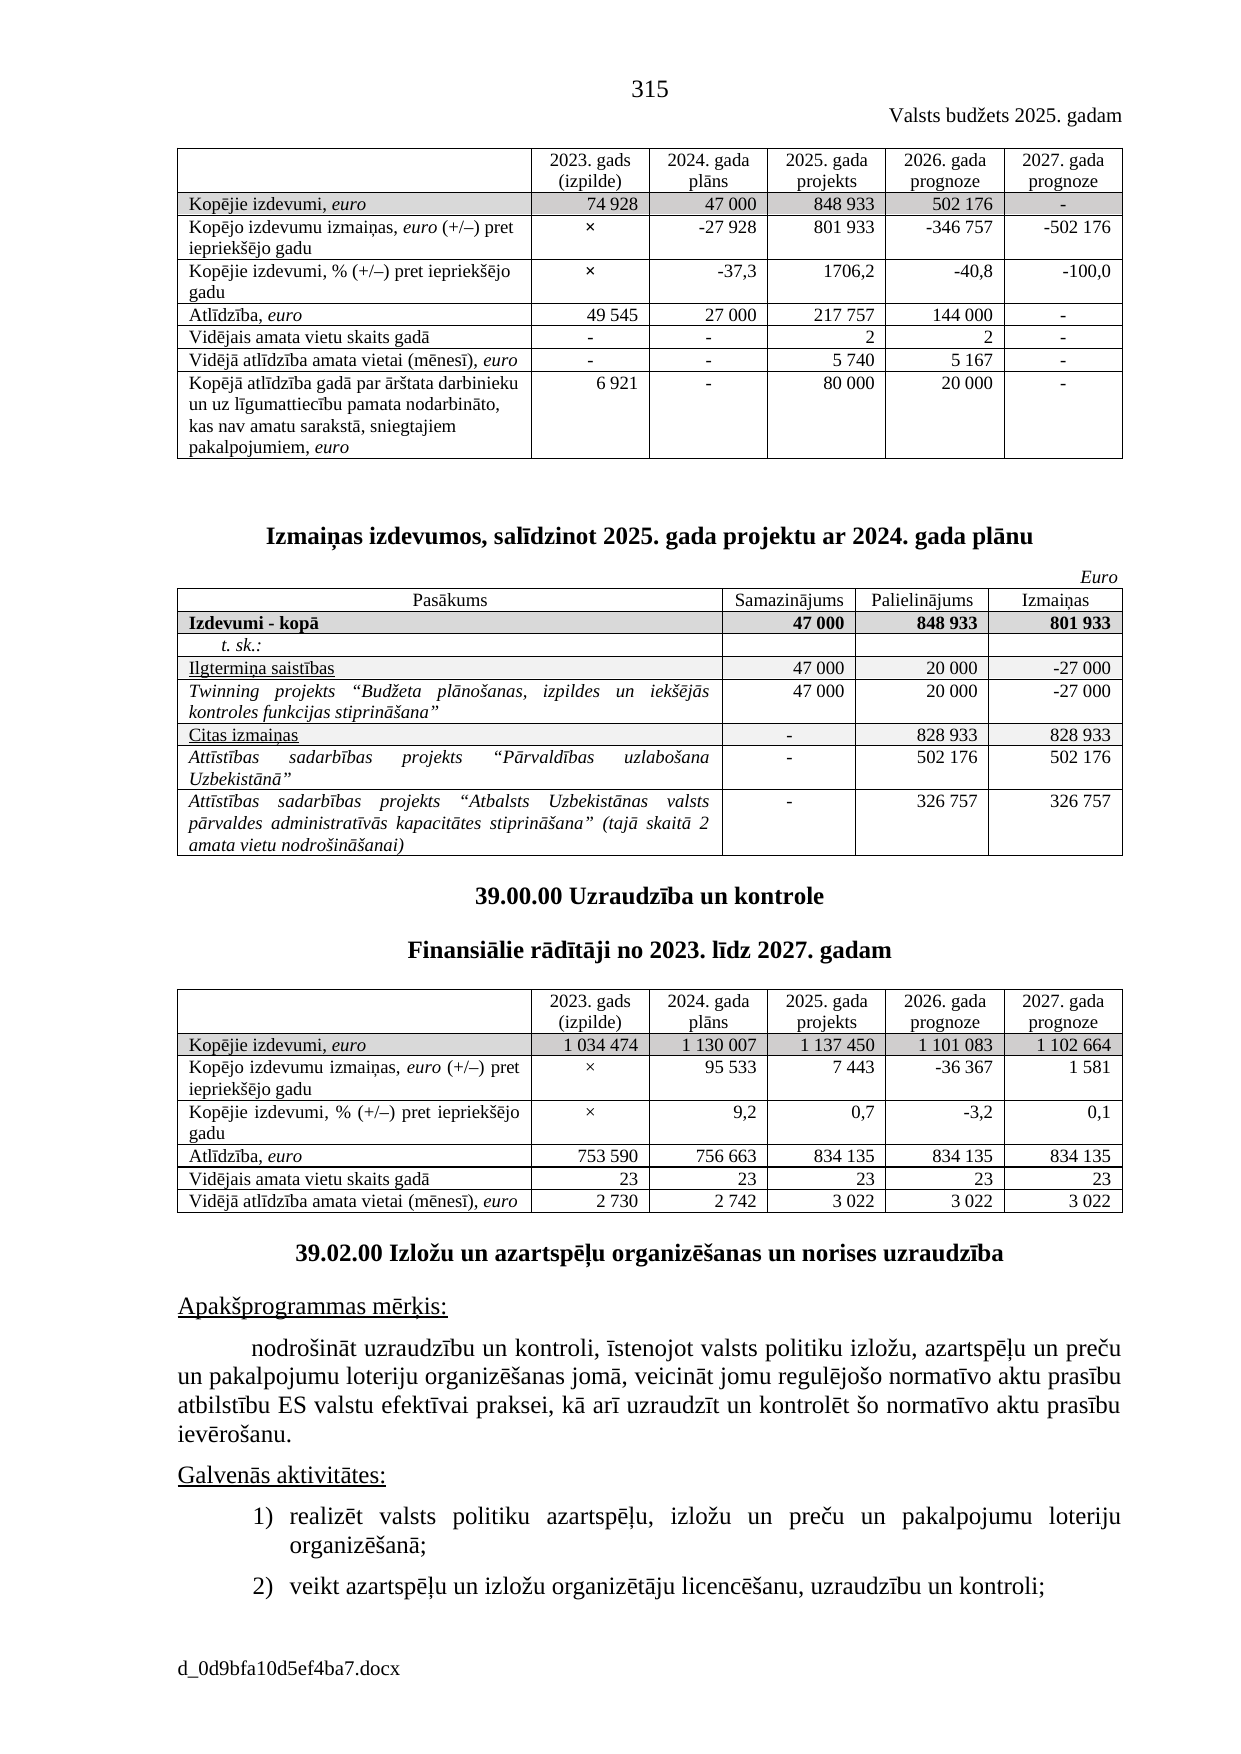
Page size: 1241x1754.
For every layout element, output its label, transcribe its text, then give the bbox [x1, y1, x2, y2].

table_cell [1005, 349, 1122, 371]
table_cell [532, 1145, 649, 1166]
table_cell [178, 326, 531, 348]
text Galvenās aktivitātes: [177, 1460, 1122, 1489]
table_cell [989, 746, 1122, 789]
text 39.02.00 Izložu un azartspēļu organizēšanas un norises uzraudzība [177, 1238, 1122, 1266]
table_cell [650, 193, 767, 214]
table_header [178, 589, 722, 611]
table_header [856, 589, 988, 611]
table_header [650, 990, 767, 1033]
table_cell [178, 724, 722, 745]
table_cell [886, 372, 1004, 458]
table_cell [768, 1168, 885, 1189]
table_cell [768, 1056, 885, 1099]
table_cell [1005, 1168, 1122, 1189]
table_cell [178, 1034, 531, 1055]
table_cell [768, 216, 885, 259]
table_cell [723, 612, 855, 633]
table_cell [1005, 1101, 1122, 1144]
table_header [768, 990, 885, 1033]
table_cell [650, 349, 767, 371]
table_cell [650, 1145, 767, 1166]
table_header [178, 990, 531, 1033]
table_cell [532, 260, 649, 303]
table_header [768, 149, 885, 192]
text 39.00.00 Uzraudzība un kontrole [177, 881, 1122, 910]
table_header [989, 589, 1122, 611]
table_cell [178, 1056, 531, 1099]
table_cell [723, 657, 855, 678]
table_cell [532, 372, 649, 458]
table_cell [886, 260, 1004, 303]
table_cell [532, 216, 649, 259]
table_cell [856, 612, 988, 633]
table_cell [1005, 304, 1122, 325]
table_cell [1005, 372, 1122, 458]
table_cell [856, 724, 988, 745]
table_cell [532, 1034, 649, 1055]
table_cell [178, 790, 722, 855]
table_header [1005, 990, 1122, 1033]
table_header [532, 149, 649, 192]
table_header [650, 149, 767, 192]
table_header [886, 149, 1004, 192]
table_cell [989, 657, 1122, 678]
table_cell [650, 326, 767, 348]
list realizēt valsts politiku azartspēļu, izložu un preču un pakalpojumu loteriju organizēšanā; [252, 1501, 1122, 1559]
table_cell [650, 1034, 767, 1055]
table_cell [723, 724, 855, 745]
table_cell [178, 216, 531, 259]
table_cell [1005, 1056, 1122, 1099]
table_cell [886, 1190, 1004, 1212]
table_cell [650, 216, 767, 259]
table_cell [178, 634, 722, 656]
list veikt azartspēļu un izložu organizētāju licencēšanu, uzraudzību un kontroli; [252, 1571, 1122, 1600]
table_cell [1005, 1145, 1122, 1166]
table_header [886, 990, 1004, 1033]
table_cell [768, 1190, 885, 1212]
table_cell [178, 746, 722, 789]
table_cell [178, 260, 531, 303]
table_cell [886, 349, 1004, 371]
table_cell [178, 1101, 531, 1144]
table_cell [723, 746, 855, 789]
text Apakšprogrammas mērķis: [177, 1291, 1122, 1320]
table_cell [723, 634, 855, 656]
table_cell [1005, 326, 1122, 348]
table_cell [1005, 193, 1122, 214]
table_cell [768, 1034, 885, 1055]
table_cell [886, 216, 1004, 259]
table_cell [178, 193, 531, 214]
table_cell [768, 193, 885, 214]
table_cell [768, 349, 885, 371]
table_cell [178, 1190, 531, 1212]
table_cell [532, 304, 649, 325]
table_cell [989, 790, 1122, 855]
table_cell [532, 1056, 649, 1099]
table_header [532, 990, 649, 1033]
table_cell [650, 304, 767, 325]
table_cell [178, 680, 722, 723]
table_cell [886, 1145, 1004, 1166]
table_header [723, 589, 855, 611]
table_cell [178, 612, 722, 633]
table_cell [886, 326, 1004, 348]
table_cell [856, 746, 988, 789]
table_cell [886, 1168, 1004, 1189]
text Finansiālie rādītāji no 2023. līdz 2027. gadam [177, 935, 1122, 964]
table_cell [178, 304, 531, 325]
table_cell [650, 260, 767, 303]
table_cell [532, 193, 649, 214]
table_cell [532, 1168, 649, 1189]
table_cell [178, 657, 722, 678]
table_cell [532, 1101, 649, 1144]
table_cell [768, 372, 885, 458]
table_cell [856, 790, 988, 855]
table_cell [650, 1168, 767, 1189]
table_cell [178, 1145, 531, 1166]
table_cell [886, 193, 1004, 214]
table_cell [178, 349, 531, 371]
text nodrošināt uzraudzību un kontroli, īstenojot valsts politiku izložu, azartspēļu un preču un pakalpojumu loteriju organizēšanas jomā, veicināt jomu regulējošo normatīvo aktu prasību atbilstību ES valstu efektīvai praksei, kā arī uzraudzīt un kontrolēt šo normatīvo aktu prasību ievērošanu. [177, 1333, 1122, 1448]
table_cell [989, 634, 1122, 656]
text Euro [1002, 566, 1122, 588]
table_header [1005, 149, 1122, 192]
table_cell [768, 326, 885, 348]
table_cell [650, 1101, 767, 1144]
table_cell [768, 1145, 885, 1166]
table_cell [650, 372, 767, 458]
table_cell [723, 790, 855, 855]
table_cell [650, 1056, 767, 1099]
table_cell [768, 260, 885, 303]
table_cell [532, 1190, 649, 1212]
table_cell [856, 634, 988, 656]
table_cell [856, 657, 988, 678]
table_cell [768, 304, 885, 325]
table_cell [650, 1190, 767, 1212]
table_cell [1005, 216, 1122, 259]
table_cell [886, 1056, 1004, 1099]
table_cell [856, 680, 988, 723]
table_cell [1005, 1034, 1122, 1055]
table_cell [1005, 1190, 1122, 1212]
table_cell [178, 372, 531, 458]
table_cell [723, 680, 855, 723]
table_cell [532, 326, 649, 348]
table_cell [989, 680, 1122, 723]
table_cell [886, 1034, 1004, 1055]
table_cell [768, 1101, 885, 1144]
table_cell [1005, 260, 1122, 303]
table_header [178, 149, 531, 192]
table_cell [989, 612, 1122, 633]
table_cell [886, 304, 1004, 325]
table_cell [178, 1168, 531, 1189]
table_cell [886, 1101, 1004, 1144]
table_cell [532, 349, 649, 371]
text Izmaiņas izdevumos, salīdzinot 2025. gada projektu ar 2024. gada plānu [177, 521, 1122, 550]
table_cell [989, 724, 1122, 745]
